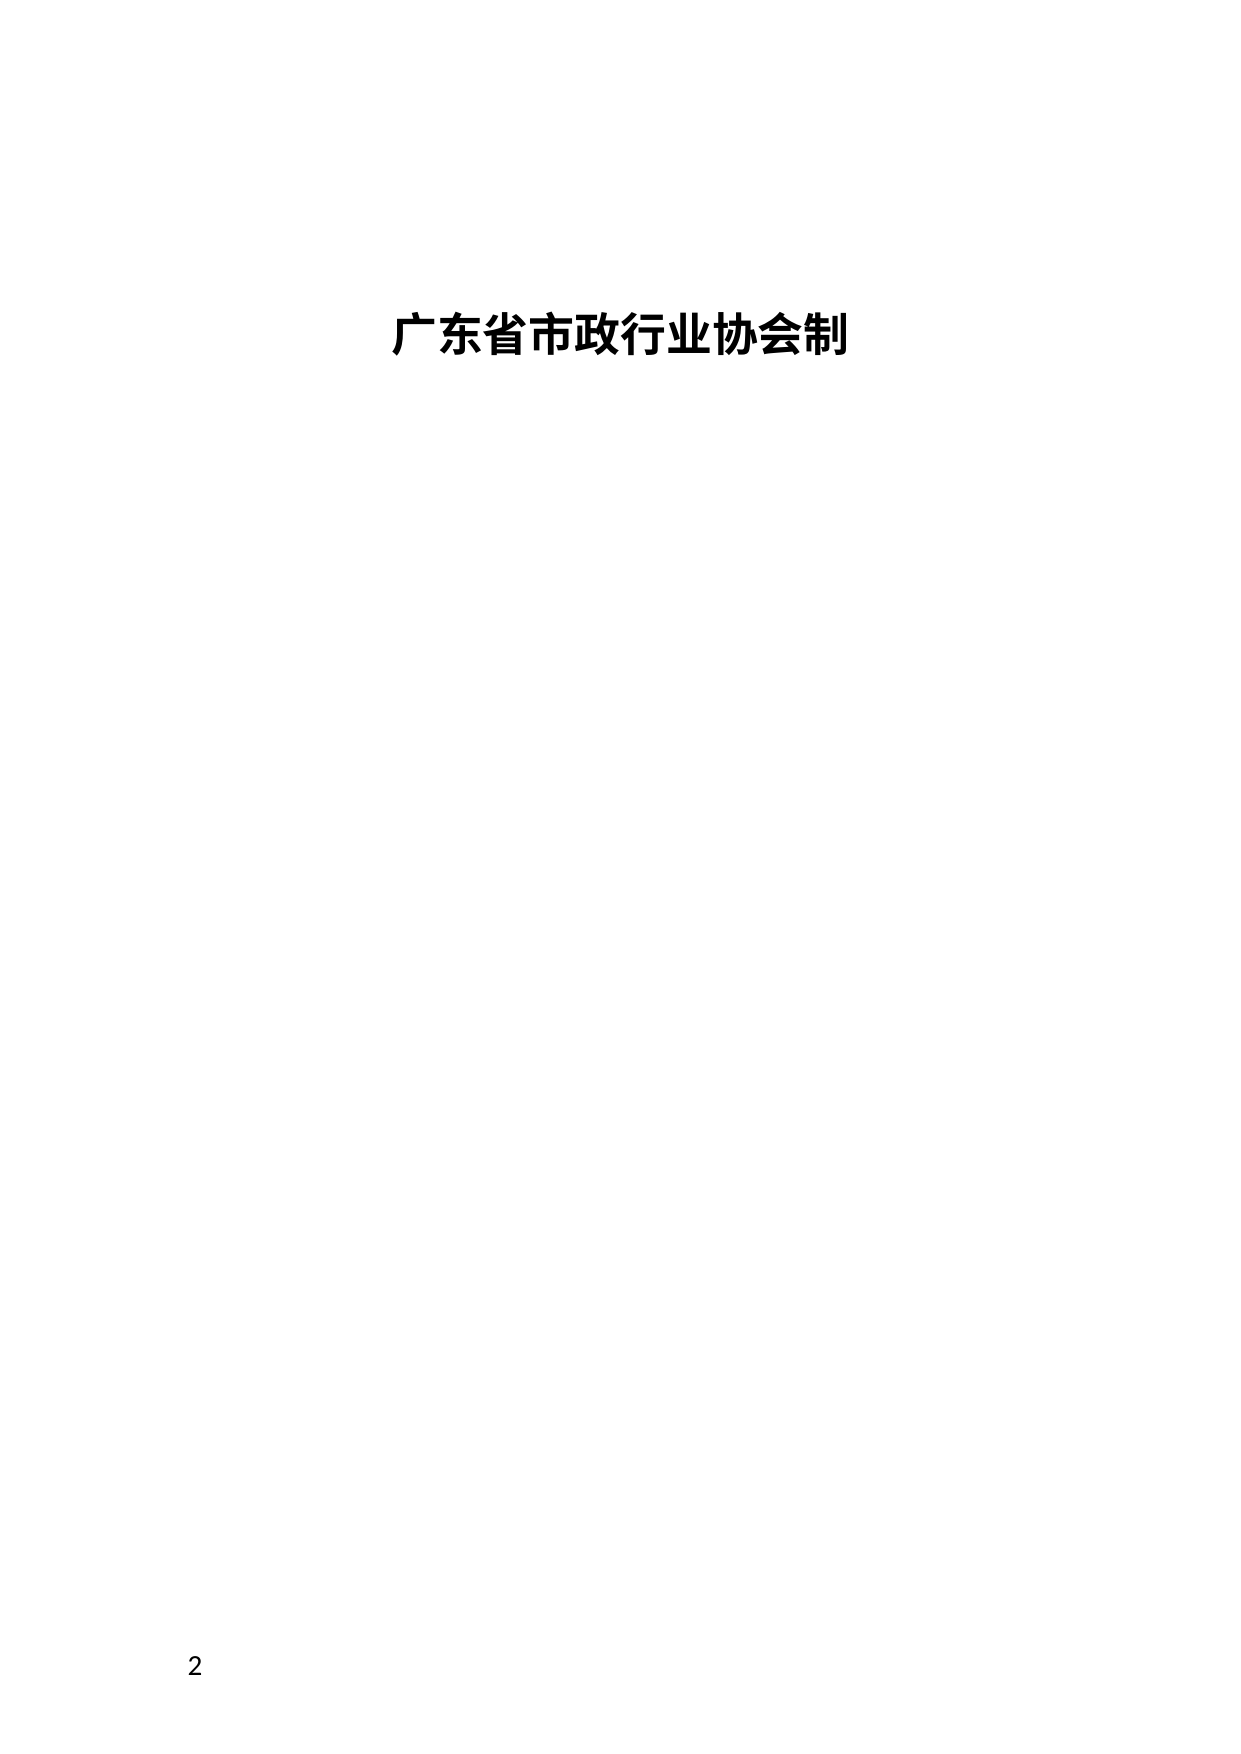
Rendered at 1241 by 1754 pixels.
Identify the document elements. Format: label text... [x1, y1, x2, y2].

text 广东省市政行业协会制 [187, 283, 1053, 380]
